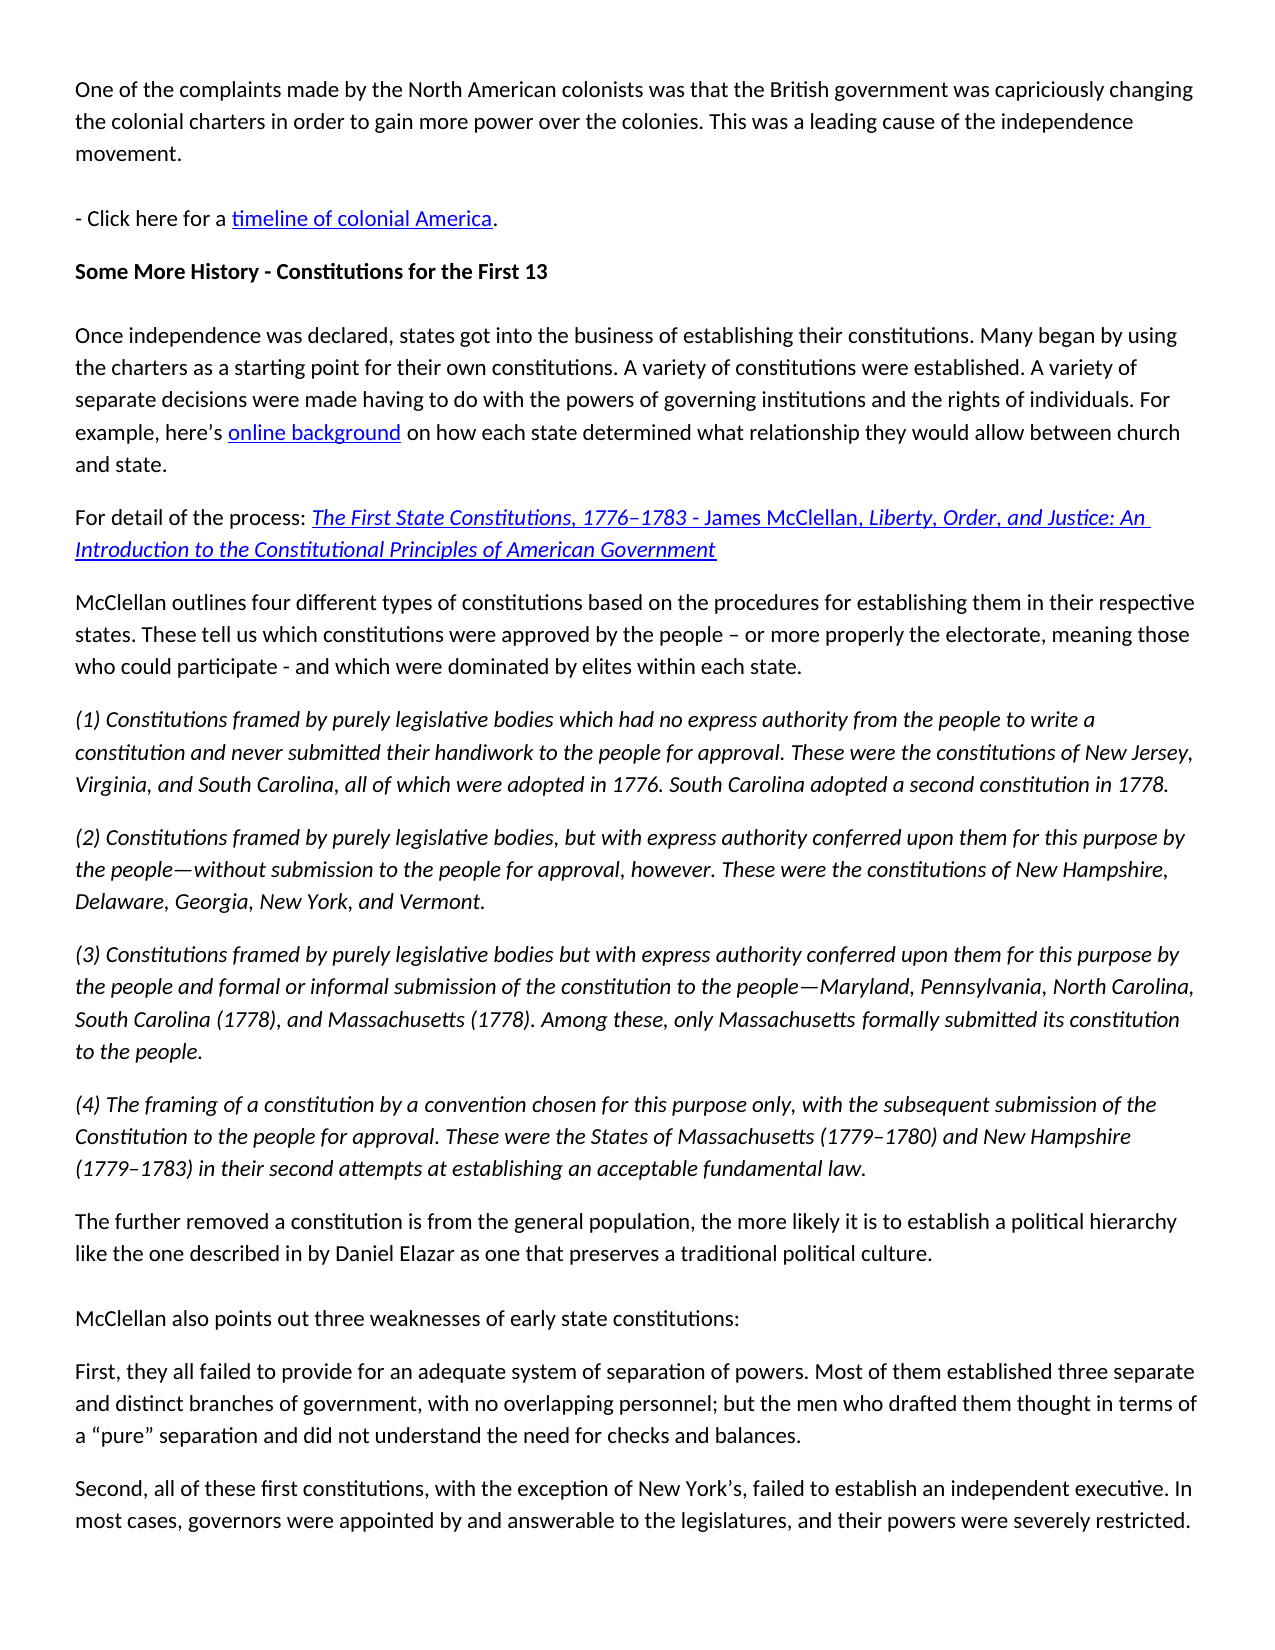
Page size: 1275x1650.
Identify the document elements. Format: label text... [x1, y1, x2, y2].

text For detail of the process: The First State Constitutions, 1776–1783 - James McClellan, Liberty, Order, and Justice: An Introduction to the Constitutional Principles of American Government [75, 503, 1200, 563]
text (1) Constitutions framed by purely legislative bodies which had no express authority from the people to write a constitution and never submitted their handiwork to the people for approval. These were the constitutions of New Jersey, Virginia, and South Carolina, all of which were adopted in 1776. South Carolina adopted a second constitution in 1778. [75, 706, 1200, 798]
text First, they all failed to provide for an adequate system of separation of powers. Most of them established three separate and distinct branches of government, with no overlapping personnel; but the men who drafted them thought in terms of a “pure” separation and did not understand the need for checks and balances. [75, 1357, 1200, 1449]
text Some More History - Constitutions for the First 13 Once independence was declared, states got into the business of establishing their constitutions. Many began by using the charters as a starting point for their own constitutions. A variety of constitutions were established. A variety of separate decisions were made having to do with the powers of governing institutions and the rights of individuals. For example, here’s online background on how each state determined what relationship they would allow between church and state. [75, 257, 1200, 478]
text The further removed a constitution is from the general population, the more likely it is to establish a political hierarchy like the one described in by Daniel Elazar as one that preserves a traditional political culture. McClellan also points out three weaknesses of early state constitutions: [75, 1207, 1200, 1332]
text (4) The framing of a constitution by a convention chosen for this purpose only, with the subsequent submission of the Constitution to the people for approval. These were the States of Massachusetts (1779–1780) and New Hampshire (1779–1783) in their second attempts at establishing an acceptable fundamental law. [75, 1090, 1200, 1182]
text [75, 1474, 1200, 1534]
text McClellan outlines four different types of constitutions based on the procedures for establishing them in their respective states. These tell us which constitutions were approved by the people – or more properly the electorate, meaning those who could participate - and which were dominated by elites within each state. [75, 588, 1200, 681]
text (2) Constitutions framed by purely legislative bodies, but with express authority conferred upon them for this purpose by the people—without submission to the people for approval, however. These were the constitutions of New Hampshire, Delaware, Georgia, New York, and Vermont. [75, 823, 1200, 915]
text (3) Constitutions framed by purely legislative bodies but with express authority conferred upon them for this purpose by the people and formal or informal submission of the constitution to the people—Maryland, Pennsylvania, North Carolina, South Carolina (1778), and Massachusetts (1778). Among these, only Massachusetts formally submitted its constitution to the people. [75, 940, 1200, 1065]
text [75, 75, 1200, 232]
